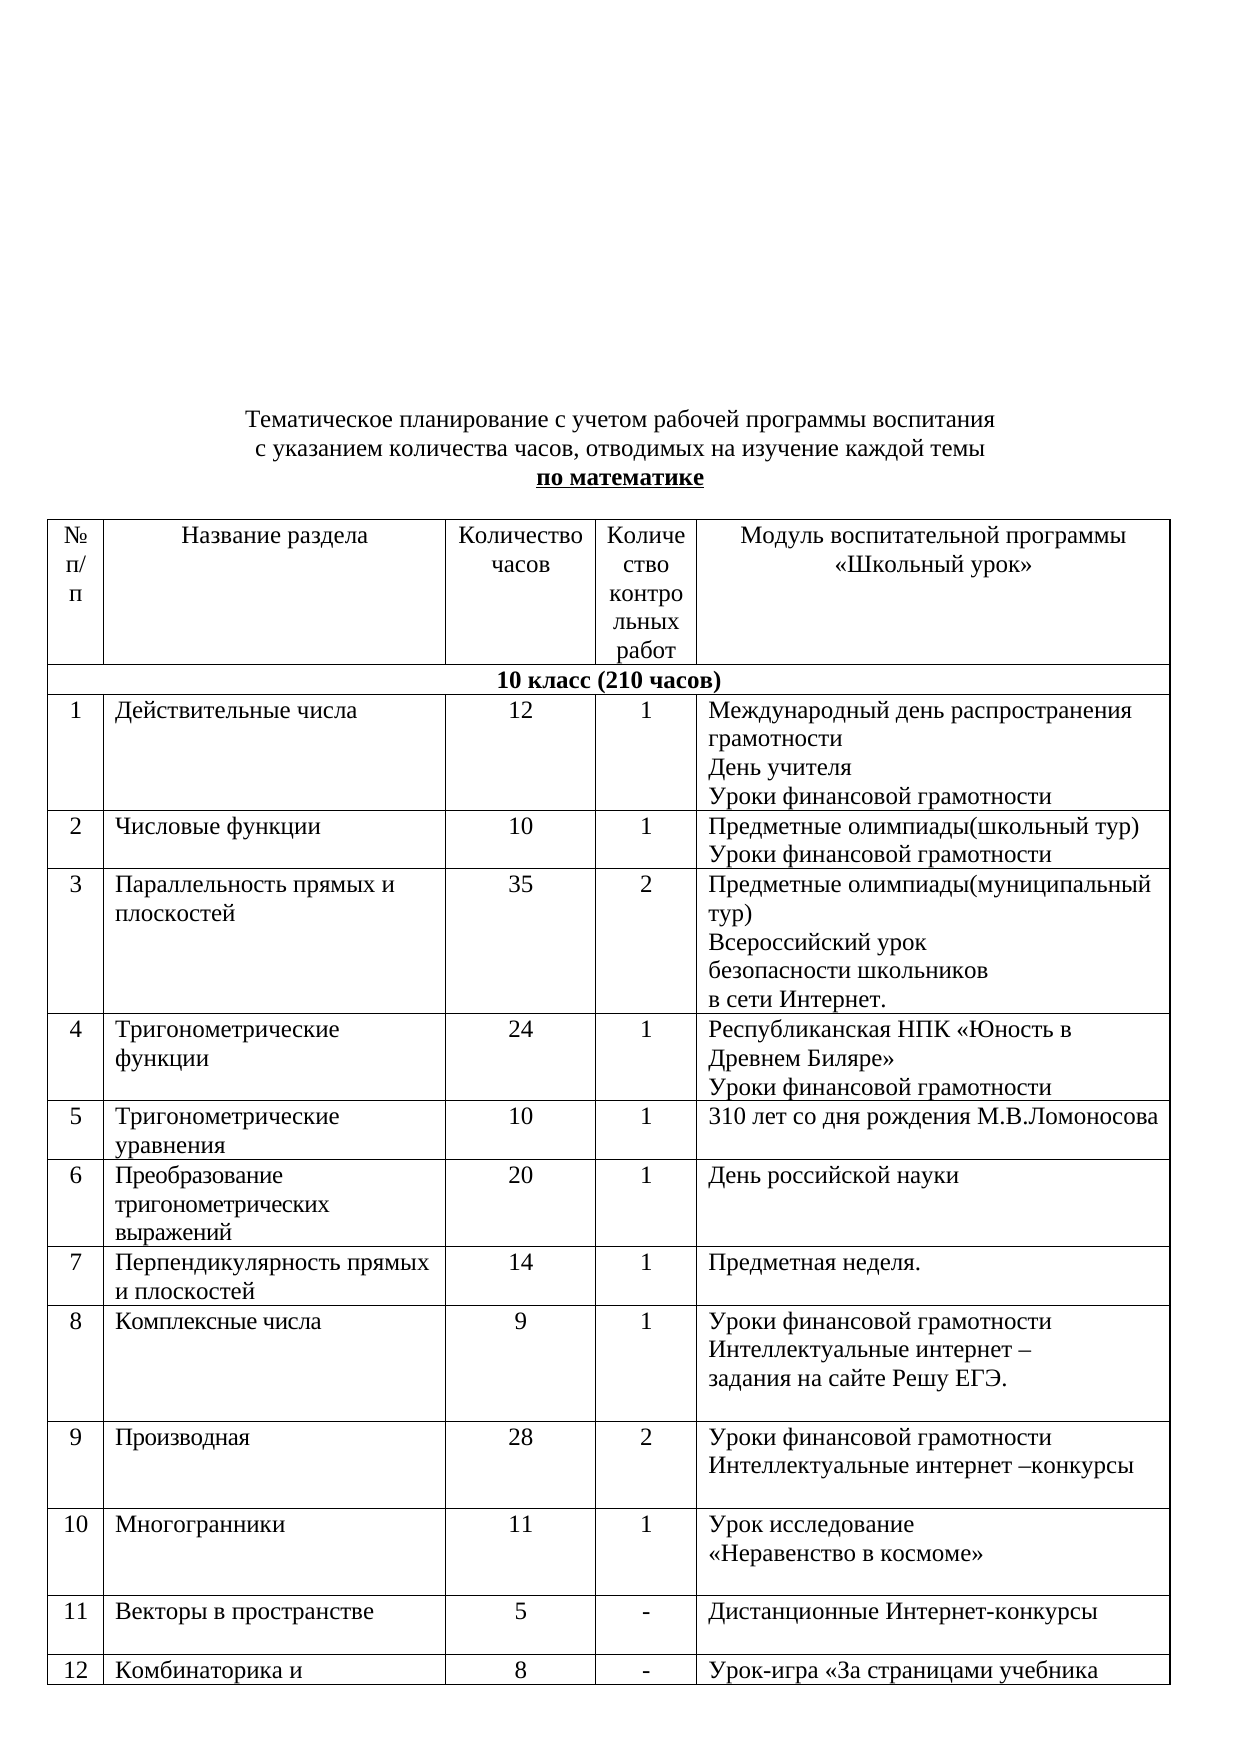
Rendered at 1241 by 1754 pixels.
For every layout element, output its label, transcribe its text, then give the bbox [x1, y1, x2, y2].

table_cell Перпендикулярность прямых и плоскостей [104, 1247, 445, 1305]
table_cell 6 [48, 1160, 103, 1246]
table_cell 4 [48, 1014, 103, 1100]
table_cell Дистанционные Интернет-конкурсы [697, 1596, 1169, 1654]
table_cell 9 [446, 1306, 595, 1421]
table_cell Производная [104, 1422, 445, 1508]
table_cell 1 [596, 1509, 696, 1595]
table_cell Преобразование тригонометрических выражений [104, 1160, 445, 1246]
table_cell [104, 1655, 445, 1684]
table_cell Республиканская НПК «Юность в Древнем Биляре» Уроки финансовой грамотности [697, 1014, 1169, 1100]
text по математике [59, 462, 1181, 490]
table_cell 20 [446, 1160, 595, 1246]
table_cell Уроки финансовой грамотности Интеллектуальные интернет –конкурсы [697, 1422, 1169, 1508]
table_cell Международный день распространения грамотности День учителя Уроки финансовой грамотности [697, 695, 1169, 810]
table_cell 1 [596, 1014, 696, 1100]
table_cell 24 [446, 1014, 595, 1100]
table_cell 8 [48, 1306, 103, 1421]
table_cell Действительные числа [104, 695, 445, 810]
table_cell 1 [596, 695, 696, 810]
table_cell 9 [48, 1422, 103, 1508]
table_cell 11 [48, 1596, 103, 1654]
table_header Количество контрольных работ [596, 520, 696, 664]
table_cell Числовые функции [104, 811, 445, 868]
table_cell 14 [446, 1247, 595, 1305]
table_cell 310 лет со дня рождения М.В.Ломоносова [697, 1101, 1169, 1159]
table_cell - [596, 1655, 696, 1684]
table_cell 2 [596, 869, 696, 1013]
table_cell Многогранники [104, 1509, 445, 1595]
table_cell 1 [596, 811, 696, 868]
table_cell 1 [48, 695, 103, 810]
table_cell - [596, 1596, 696, 1654]
table_cell 10 класс (210 часов) [48, 665, 1169, 694]
table_cell 1 [596, 1247, 696, 1305]
table_cell 12 [48, 1655, 103, 1684]
text с указанием количества часов, отводимых на изучение каждой темы [59, 433, 1181, 462]
table_cell Предметная неделя. [697, 1247, 1169, 1305]
table_cell Комплексные числа [104, 1306, 445, 1421]
table_cell Тригонометрические уравнения [104, 1101, 445, 1159]
table_header Модуль воспитательной программы «Школьный урок» [697, 520, 1169, 664]
table_cell 1 [596, 1160, 696, 1246]
table_header № п/п [48, 520, 103, 664]
table_cell 5 [48, 1101, 103, 1159]
table_cell Предметные олимпиады(муниципальный тур) Всероссийский урок безопасности школьников в сети Интернет. [697, 869, 1169, 1013]
table_header Количество часов [446, 520, 595, 664]
table_cell 11 [446, 1509, 595, 1595]
table_cell 10 [446, 811, 595, 868]
table_header Название раздела [104, 520, 445, 664]
table_cell Параллельность прямых и плоскостей [104, 869, 445, 1013]
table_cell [697, 1655, 1169, 1684]
table_cell Векторы в пространстве [104, 1596, 445, 1654]
table_cell 1 [596, 1101, 696, 1159]
text Тематическое планирование с учетом рабочей программы воспитания [59, 404, 1181, 433]
table_cell 10 [48, 1509, 103, 1595]
table_cell 3 [48, 869, 103, 1013]
table_cell 1 [596, 1306, 696, 1421]
table_cell 10 [446, 1101, 595, 1159]
table_cell Урок исследование «Неравенство в космоме» [697, 1509, 1169, 1595]
table_cell 7 [48, 1247, 103, 1305]
table_cell Тригонометрические функции [104, 1014, 445, 1100]
table_cell Уроки финансовой грамотности Интеллектуальные интернет – задания на сайте Решу ЕГЭ. [697, 1306, 1169, 1421]
table_cell 2 [48, 811, 103, 868]
table_cell 28 [446, 1422, 595, 1508]
table_cell 35 [446, 869, 595, 1013]
table_cell 5 [446, 1596, 595, 1654]
table_cell 2 [596, 1422, 696, 1508]
table_cell 8 [446, 1655, 595, 1684]
table_cell 12 [446, 695, 595, 810]
table_cell День российской науки [697, 1160, 1169, 1246]
table_cell Предметные олимпиады(школьный тур) Уроки финансовой грамотности [697, 811, 1169, 868]
